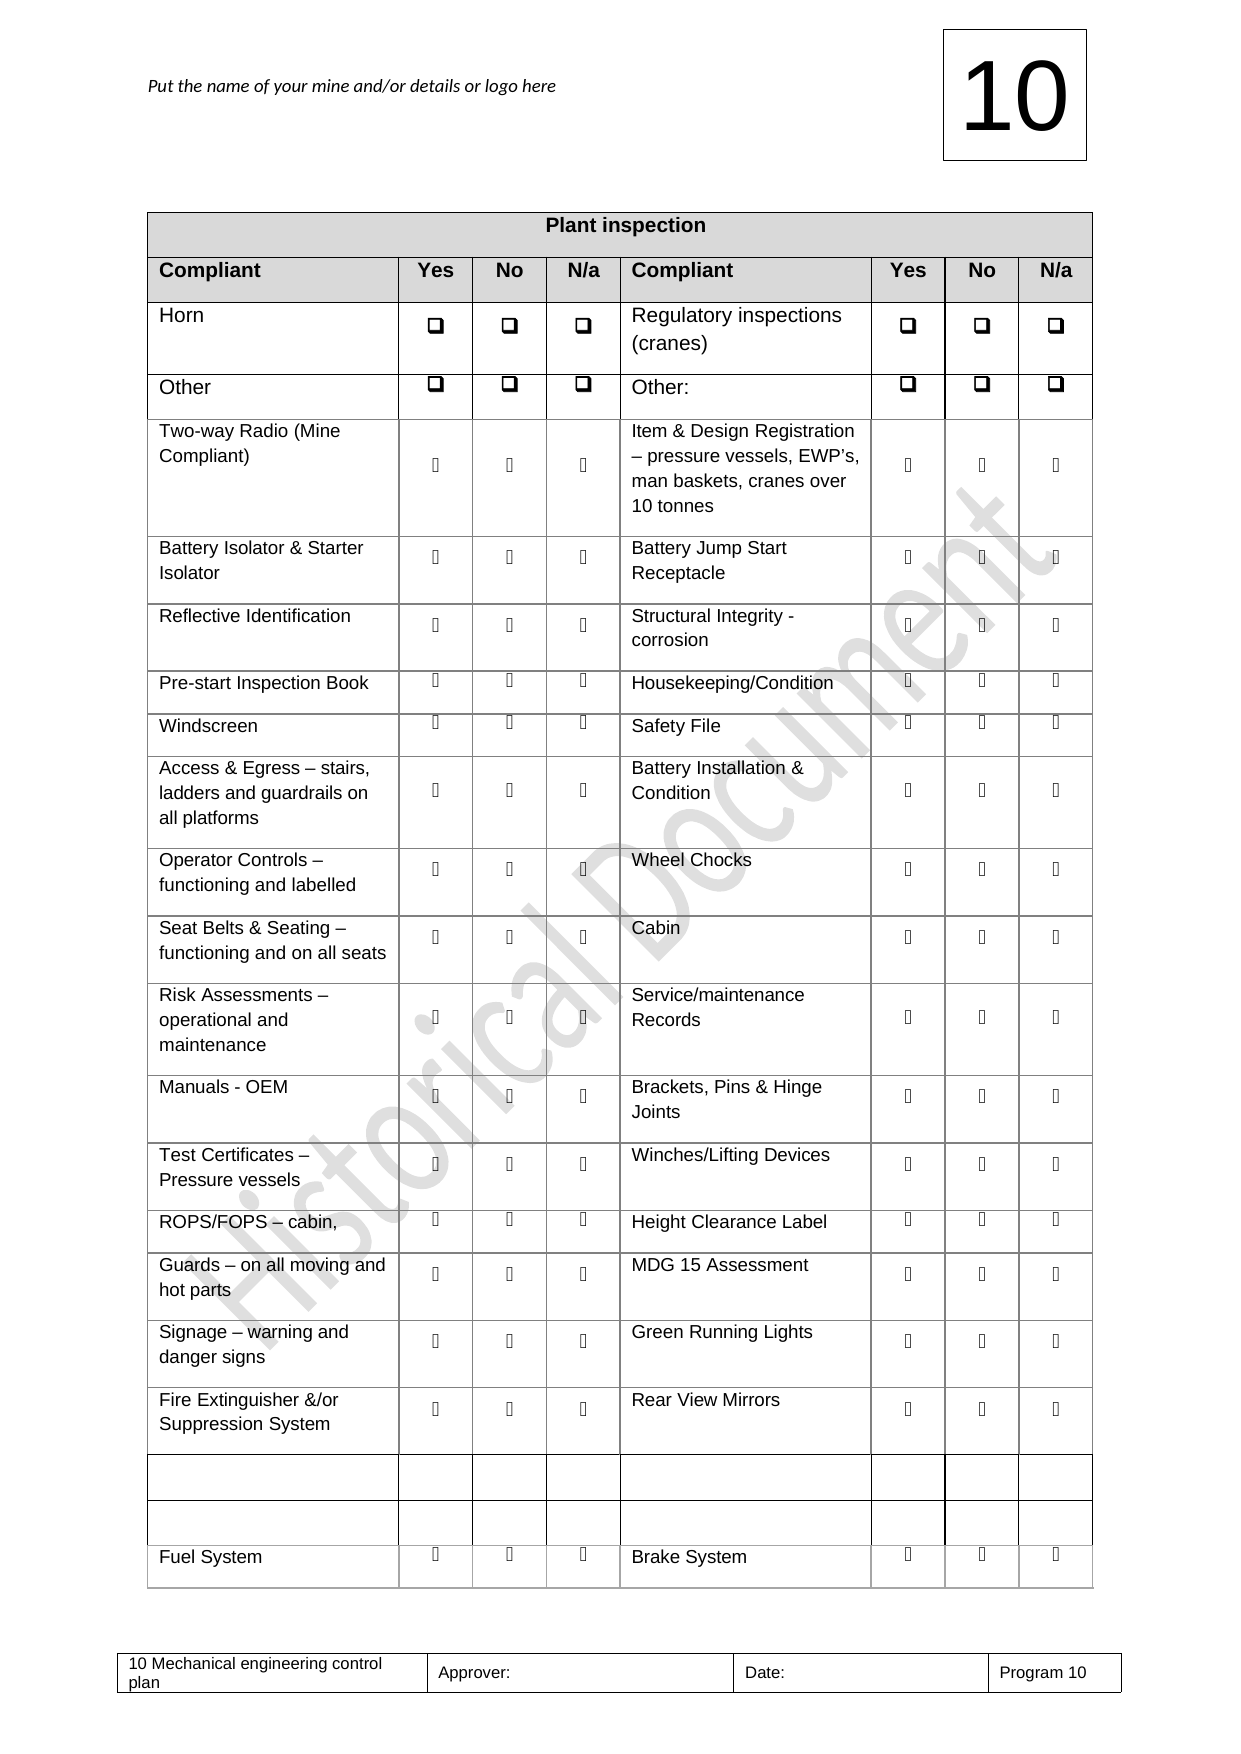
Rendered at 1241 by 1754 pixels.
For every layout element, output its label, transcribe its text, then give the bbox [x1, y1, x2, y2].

table_cell [872, 1501, 944, 1545]
table_cell [946, 537, 1018, 603]
table_cell Fuel System [148, 1546, 398, 1587]
table_cell [547, 605, 619, 670]
table_cell [1020, 1546, 1092, 1587]
table_cell [473, 1254, 546, 1319]
table_cell [148, 1501, 398, 1545]
table_cell Pre-start Inspection Book [148, 672, 398, 713]
table_cell [547, 1076, 619, 1142]
table_cell [400, 672, 472, 713]
table_cell Reflective Identification [148, 605, 398, 670]
table_cell [547, 1321, 619, 1387]
table_cell [547, 715, 619, 756]
table_cell [872, 537, 944, 603]
table_cell Guards – on all moving and hot parts [148, 1254, 398, 1319]
table_cell Brackets, Pins & Hinge Joints [621, 1076, 870, 1142]
table_cell [946, 1501, 1018, 1545]
table_cell Battery Jump Start Receptacle [621, 537, 870, 603]
table_cell [1020, 537, 1092, 603]
table_cell [473, 1501, 546, 1545]
table_cell [872, 1211, 944, 1252]
table_cell Battery Isolator & Starter Isolator [148, 537, 398, 603]
table_cell [400, 1321, 472, 1387]
table_cell [547, 917, 619, 982]
table_cell [946, 1076, 1018, 1142]
table_cell [1020, 1144, 1092, 1209]
table_cell [946, 605, 1018, 670]
table_cell [1020, 1388, 1092, 1454]
table_cell Green Running Lights [621, 1321, 870, 1387]
table_cell [1020, 849, 1092, 915]
table_cell [547, 1211, 619, 1252]
table_cell [148, 1455, 398, 1499]
table_cell No [946, 258, 1018, 302]
table_cell Manuals - OEM [148, 1076, 398, 1142]
table_cell [1020, 1321, 1092, 1387]
table_cell Compliant [148, 258, 398, 302]
table_cell [473, 672, 546, 713]
table_cell [621, 1455, 871, 1499]
table_cell [400, 917, 472, 982]
table_cell [1019, 1501, 1092, 1545]
table_cell [1020, 605, 1092, 670]
table_cell [872, 672, 944, 713]
table_cell Cabin [621, 917, 870, 982]
table_cell [946, 1546, 1018, 1587]
table_cell [473, 984, 546, 1075]
table_cell [946, 303, 1018, 374]
table_cell N/a [1019, 258, 1092, 302]
table_cell [946, 1321, 1018, 1387]
table_cell Service/maintenance Records [621, 984, 870, 1075]
table_cell [872, 1388, 944, 1454]
table_cell [547, 672, 619, 713]
table_cell Yes [399, 258, 472, 302]
table_cell [946, 1211, 1018, 1252]
table_cell [400, 715, 472, 756]
table_cell [1020, 715, 1092, 756]
table_cell N/a [547, 258, 620, 302]
table_cell Horn [148, 303, 398, 374]
table_cell [547, 984, 619, 1075]
table_cell Safety File [621, 715, 870, 756]
table_cell [946, 1144, 1018, 1209]
table_cell ROPS/FOPS – cabin, [148, 1211, 398, 1252]
table_cell [946, 1388, 1018, 1454]
table_cell [1019, 303, 1092, 374]
table_cell [547, 303, 620, 374]
table_cell Fire Extinguisher &/or Suppression System [148, 1388, 398, 1454]
table_cell [547, 1388, 619, 1454]
table_cell [547, 375, 620, 418]
table_cell [946, 1254, 1018, 1319]
table_cell [400, 1211, 472, 1252]
table_cell [473, 757, 546, 848]
table_cell [547, 1501, 620, 1545]
table_cell Access & Egress – stairs, ladders and guardrails on all platforms [148, 757, 398, 848]
table_cell [547, 537, 619, 603]
table_cell [400, 849, 472, 915]
table_cell [1019, 1455, 1092, 1499]
table_cell [547, 1455, 620, 1499]
table_cell Battery Installation & Condition [621, 757, 870, 848]
table_cell Regulatory inspections (cranes) [621, 303, 871, 374]
table_cell [946, 849, 1018, 915]
table_cell [400, 757, 472, 848]
table_cell [399, 375, 472, 418]
table_cell Rear View Mirrors [621, 1388, 870, 1454]
table_cell Two-way Radio (Mine Compliant) [148, 420, 398, 536]
table_cell [1020, 420, 1092, 536]
table_cell [1020, 984, 1092, 1075]
table_cell MDG 15 Assessment [621, 1254, 870, 1319]
table_cell No [473, 258, 546, 302]
table_cell [473, 303, 546, 374]
table_cell [473, 375, 546, 418]
table_cell [872, 1254, 944, 1319]
table_cell [399, 303, 472, 374]
table_cell Seat Belts & Seating – functioning and on all seats [148, 917, 398, 982]
table_cell [473, 715, 546, 756]
table_cell [547, 420, 619, 536]
table_cell [946, 715, 1018, 756]
table_cell [872, 1546, 944, 1587]
table_cell [547, 849, 619, 915]
table_cell [872, 1144, 944, 1209]
table_cell [400, 605, 472, 670]
table_cell [872, 420, 944, 536]
table_cell [1020, 1254, 1092, 1319]
table_cell Item & Design Registration – pressure vessels, EWP’s, man baskets, cranes over 10 tonnes [621, 420, 870, 536]
table_cell [473, 849, 546, 915]
table_cell [946, 672, 1018, 713]
table_cell [400, 1144, 472, 1209]
table_cell [547, 757, 619, 848]
table_cell [400, 984, 472, 1075]
table_cell [473, 1211, 546, 1252]
table_cell Housekeeping/Condition [621, 672, 870, 713]
table_cell [946, 375, 1018, 418]
table_cell [872, 715, 944, 756]
table_cell [399, 1455, 472, 1499]
table_cell [872, 375, 944, 418]
table_cell [473, 1455, 546, 1499]
table_cell [1020, 1211, 1092, 1252]
table_cell [946, 1455, 1018, 1499]
table_cell [1020, 757, 1092, 848]
table_cell [473, 420, 546, 536]
table_cell Winches/Lifting Devices [621, 1144, 870, 1209]
table_cell Other: [621, 375, 871, 418]
table_cell [400, 1254, 472, 1319]
table_cell [946, 917, 1018, 982]
table_cell [473, 537, 546, 603]
table_cell [946, 757, 1018, 848]
table_cell Operator Controls – functioning and labelled [148, 849, 398, 915]
table_cell [473, 1144, 546, 1209]
table_cell [473, 1321, 546, 1387]
table_cell Test Certificates – Pressure vessels [148, 1144, 398, 1209]
table_cell [473, 1076, 546, 1142]
table_cell Other [148, 375, 398, 418]
table_cell [1020, 1076, 1092, 1142]
table_cell [946, 420, 1018, 536]
table_cell [400, 1546, 472, 1587]
table_cell [1020, 917, 1092, 982]
table_cell [621, 1501, 871, 1545]
table_cell [872, 757, 944, 848]
table_cell [1019, 375, 1092, 418]
table_cell [872, 849, 944, 915]
table_cell Height Clearance Label [621, 1211, 870, 1252]
table_cell Risk Assessments – operational and maintenance [148, 984, 398, 1075]
table_cell [872, 1076, 944, 1142]
table_cell [872, 1321, 944, 1387]
table_cell Wheel Chocks [621, 849, 870, 915]
table_cell Yes [872, 258, 944, 302]
table_cell Compliant [621, 258, 871, 302]
table_cell Structural Integrity - corrosion [621, 605, 870, 670]
table_header Plant inspection [148, 213, 1092, 257]
table_cell [473, 1546, 546, 1587]
table_cell Windscreen [148, 715, 398, 756]
table_cell [473, 605, 546, 670]
table_cell [946, 984, 1018, 1075]
table_cell Brake System [621, 1546, 870, 1587]
table_cell [400, 1388, 472, 1454]
table_cell [872, 605, 944, 670]
table_cell [547, 1144, 619, 1209]
table_cell [547, 1254, 619, 1319]
table_cell [872, 1455, 944, 1499]
table_cell [400, 420, 472, 536]
table_cell [1020, 672, 1092, 713]
table_cell [547, 1546, 619, 1587]
table_cell [872, 917, 944, 982]
table_cell [399, 1501, 472, 1545]
table_cell [473, 1388, 546, 1454]
table_cell [400, 1076, 472, 1142]
table_cell [872, 303, 944, 374]
table_cell Signage – warning and danger signs [148, 1321, 398, 1387]
table_cell [473, 917, 546, 982]
table_cell [400, 537, 472, 603]
table_cell [872, 984, 944, 1075]
